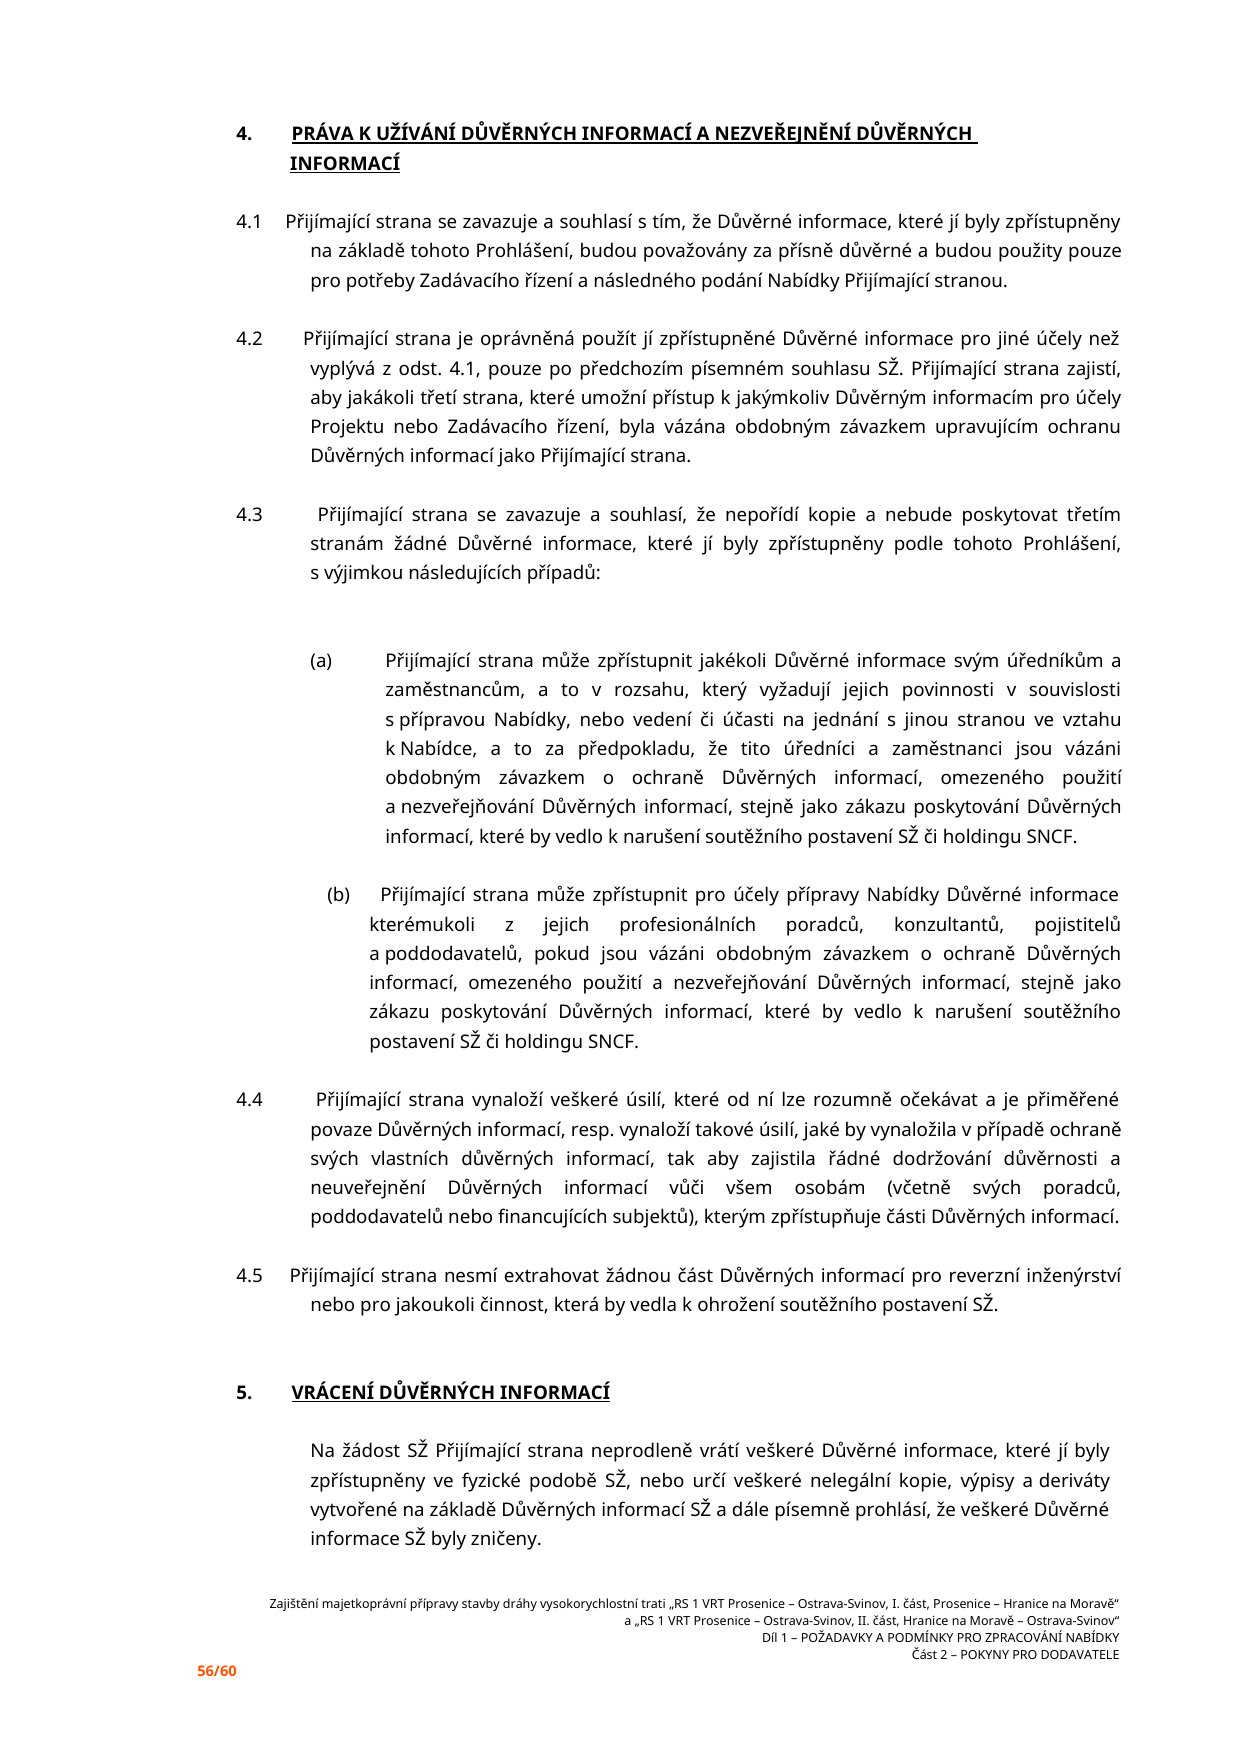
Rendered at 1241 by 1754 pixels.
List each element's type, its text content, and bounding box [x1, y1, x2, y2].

text 5. VRÁCENÍ DŮVĚRNÝCH INFORMACÍ [236, 1379, 1122, 1405]
text INFORMACÍ [236, 150, 1122, 175]
text 4.2 Přijímající strana je oprávněná použít jí zpřístupněné Důvěrné informace pro jiné účely než vyplývá z odst. 4.1, pouze po předchozím písemném souhlasu SŽ. Přijímající strana zajistí, aby jakákoli třetí strana, které umožní přístup k jakýmkoliv Důvěrným informacím pro účely Projektu nebo Zadávacího řízení, byla vázána obdobným závazkem upravujícím ochranu Důvěrných informací jako Přijímající strana. [236, 326, 1122, 468]
text 4. PRÁVA K UŽÍVÁNÍ DŮVĚRNÝCH INFORMACÍ A NEZVEŘEJNĚNÍ DŮVĚRNÝCH [236, 121, 1122, 146]
text 4.5 Přijímající strana nesmí extrahovat žádnou část Důvěrných informací pro reverzní inženýrství nebo pro jakoukoli činnost, která by vedla k ohrožení soutěžního postavení SŽ. [236, 1262, 1122, 1317]
text (b) Přijímající strana může zpřístupnit pro účely přípravy Nabídky Důvěrné informace kterémukoli z jejich profesionálních poradců, konzultantů, pojistitelů a poddodavatelů, pokud jsou vázáni obdobným závazkem o ochraně Důvěrných informací, omezeného použití a nezveřejňování Důvěrných informací, stejně jako zákazu poskytování Důvěrných informací, které by vedlo k narušení soutěžního postavení SŽ či holdingu SNCF. [236, 882, 1122, 1053]
list Přijímající strana může zpřístupnit jakékoli Důvěrné informace svým úředníkům a zaměstnancům, a to v rozsahu, který vyžadují jejich povinnosti v souvislosti s přípravou Nabídky, nebo vedení či účasti na jednání s jinou stranou ve vztahu k Nabídce, a to za předpokladu, že tito úředníci a zaměstnanci jsou vázáni obdobným závazkem o ochraně Důvěrných informací, omezeného použití a nezveřejňování Důvěrných informací, stejně jako zákazu poskytování Důvěrných informací, které by vedlo k narušení soutěžního postavení SŽ či holdingu SNCF. [310, 647, 1122, 849]
text 4.1 Přijímající strana se zavazuje a souhlasí s tím, že Důvěrné informace, které jí byly zpřístupněny na základě tohoto Prohlášení, budou považovány za přísně důvěrné a budou použity pouze pro potřeby Zadávacího řízení a následného podání Nabídky Přijímající stranou. [236, 208, 1122, 292]
text 4.3 Přijímající strana se zavazuje a souhlasí, že nepořídí kopie a nebude poskytovat třetím stranám žádné Důvěrné informace, které jí byly zpřístupněny podle tohoto Prohlášení, s výjimkou následujících případů: [236, 501, 1122, 585]
text 4.4 Přijímající strana vynaloží veškeré úsilí, které od ní lze rozumně očekávat a je přiměřené povaze Důvěrných informací, resp. vynaloží takové úsilí, jaké by vynaložila v případě ochraně svých vlastních důvěrných informací, tak aby zajistila řádné dodržování důvěrnosti a neuveřejnění Důvěrných informací vůči všem osobám (včetně svých poradců, poddodavatelů nebo financujících subjektů), kterým zpřístupňuje části Důvěrných informací. [236, 1087, 1122, 1229]
text Na žádost SŽ Přijímající strana neprodleně vrátí veškeré Důvěrné informace, které jí byly zpřístupněny ve fyzické podobě SŽ, nebo určí veškeré nelegální kopie, výpisy a deriváty vytvořené na základě Důvěrných informací SŽ a dále písemně prohlásí, že veškeré Důvěrné informace SŽ byly zničeny. [310, 1438, 1110, 1551]
